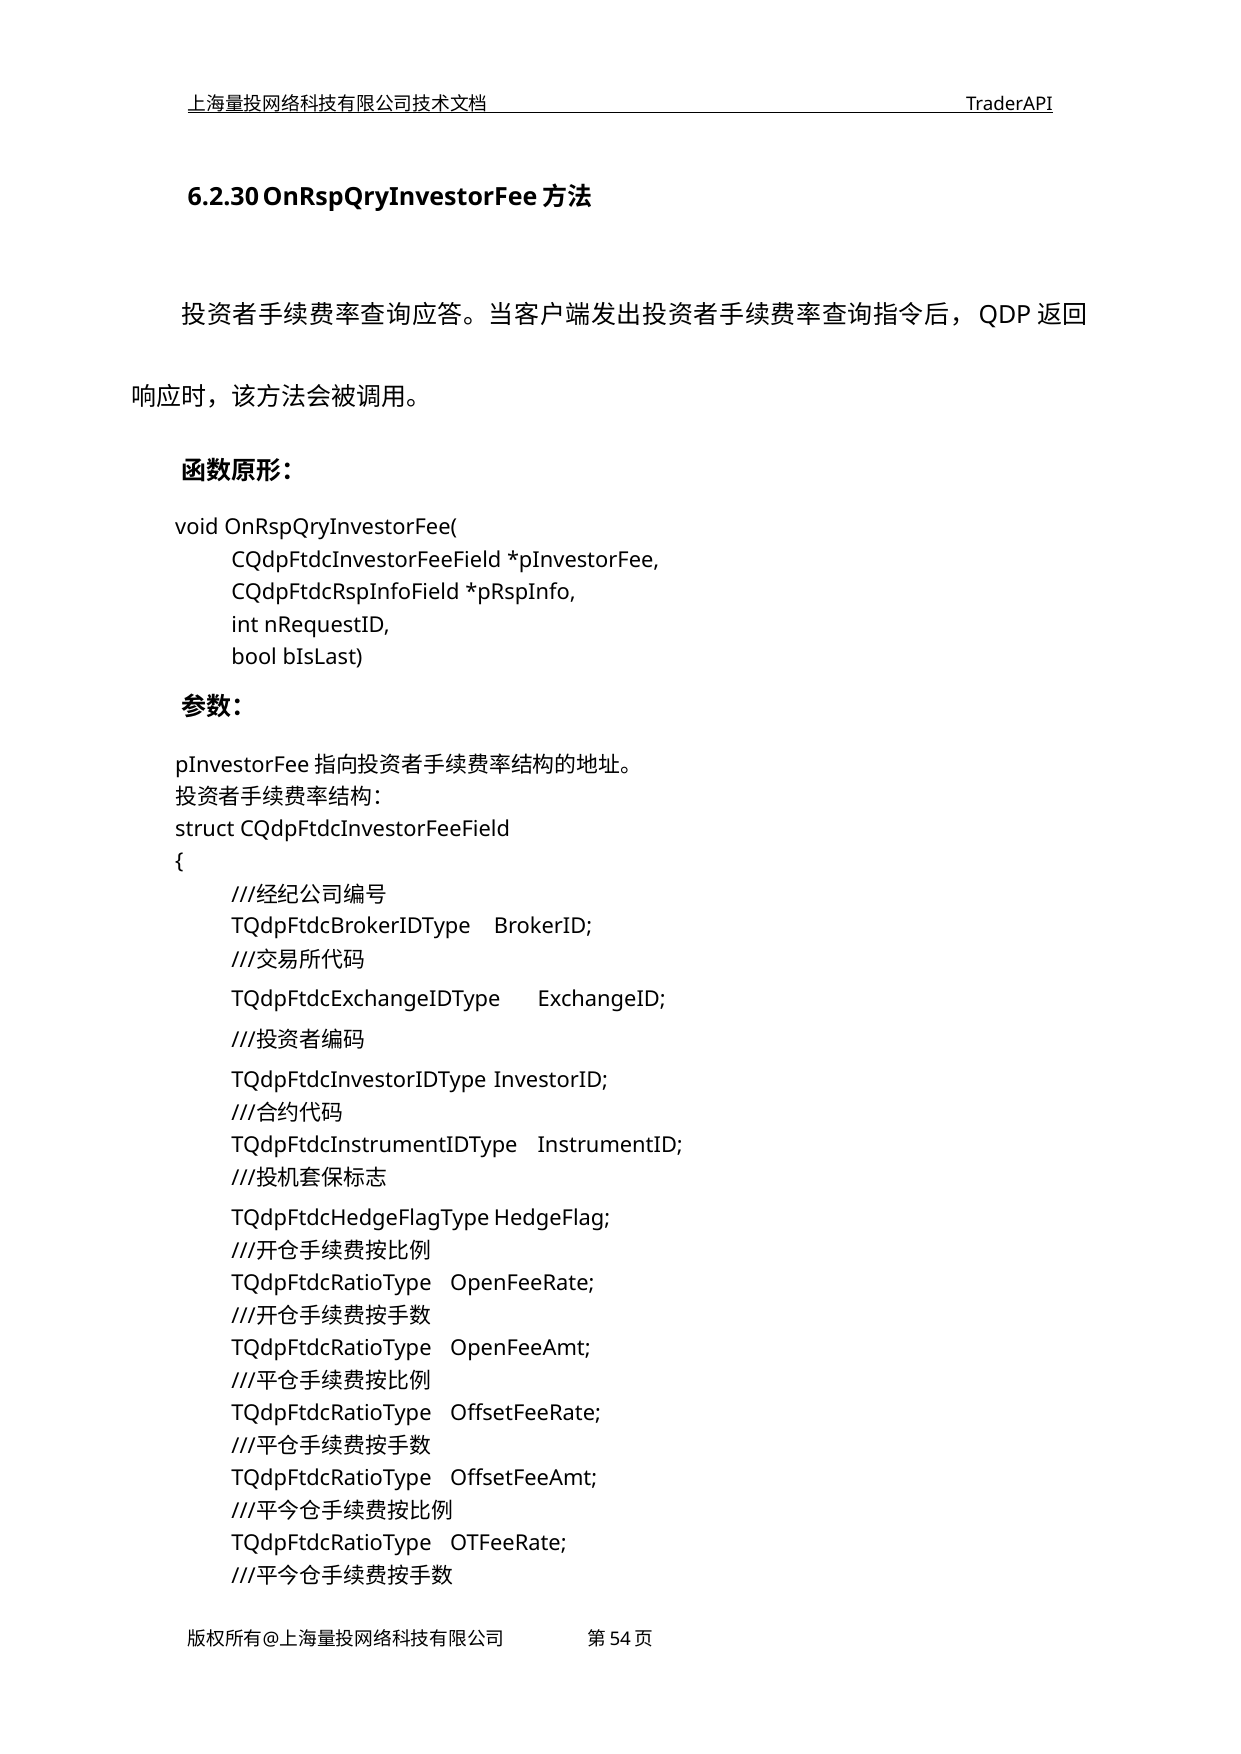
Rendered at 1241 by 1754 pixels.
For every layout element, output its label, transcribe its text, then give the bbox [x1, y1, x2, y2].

text int nRequestID, [187, 607, 1087, 640]
text pInvestorFee指向投资者手续费率结构的地址。 [131, 746, 1087, 779]
text ///经纪公司编号 [131, 876, 1087, 909]
text 函数原形： [131, 436, 1087, 501]
text TQdpFtdcRatioType OffsetFeeAmt; [131, 1460, 1087, 1493]
text ///平今仓手续费按比例 [131, 1493, 1087, 1525]
text { [131, 844, 1087, 876]
text bool bIsLast) [187, 640, 1087, 672]
text CQdpFtdcRspInfoField *pRspInfo, [187, 575, 1087, 607]
text 投资者手续费率结构： [131, 779, 1087, 811]
subtitle OnRspQryInvestorFee方法 [187, 162, 1053, 227]
text TQdpFtdcRatioType OpenFeeRate; [131, 1265, 1087, 1298]
text ///平今仓手续费按手数 [131, 1558, 1087, 1590]
text TQdpFtdcRatioType OpenFeeAmt; [131, 1330, 1087, 1363]
text ///开仓手续费按比例 [131, 1233, 1087, 1265]
text TQdpFtdcInvestorIDType InvestorID; [131, 1062, 1087, 1095]
text TQdpFtdcHedgeFlagType HedgeFlag; [131, 1200, 1087, 1233]
text ///合约代码 [131, 1095, 1087, 1127]
text TQdpFtdcRatioType OTFeeRate; [131, 1525, 1087, 1558]
text ///平仓手续费按手数 [131, 1428, 1087, 1460]
text ///开仓手续费按手数 [131, 1298, 1087, 1330]
text TQdpFtdcExchangeIDType ExchangeID; [131, 982, 1087, 1014]
text void OnRspQryInvestorFee( [131, 510, 1087, 542]
text ///投机套保标志 [131, 1160, 1087, 1192]
text ///投资者编码 [131, 1022, 1087, 1054]
text CQdpFtdcInvestorFeeField *pInvestorFee, [187, 542, 1087, 575]
text 参数： [131, 672, 1087, 737]
text ///平仓手续费按比例 [131, 1363, 1087, 1395]
text TQdpFtdcInstrumentIDType InstrumentID; [131, 1127, 1087, 1160]
text ///交易所代码 [131, 941, 1087, 974]
text struct CQdpFtdcInvestorFeeField [131, 811, 1087, 844]
text TQdpFtdcBrokerIDType BrokerID; [131, 909, 1087, 941]
text TQdpFtdcRatioType OffsetFeeRate; [131, 1395, 1087, 1428]
text 投资者手续费率查询应答。当客户端发出投资者手续费率查询指令后，QDP返回响应时，该方法会被调用。 [131, 281, 1087, 427]
